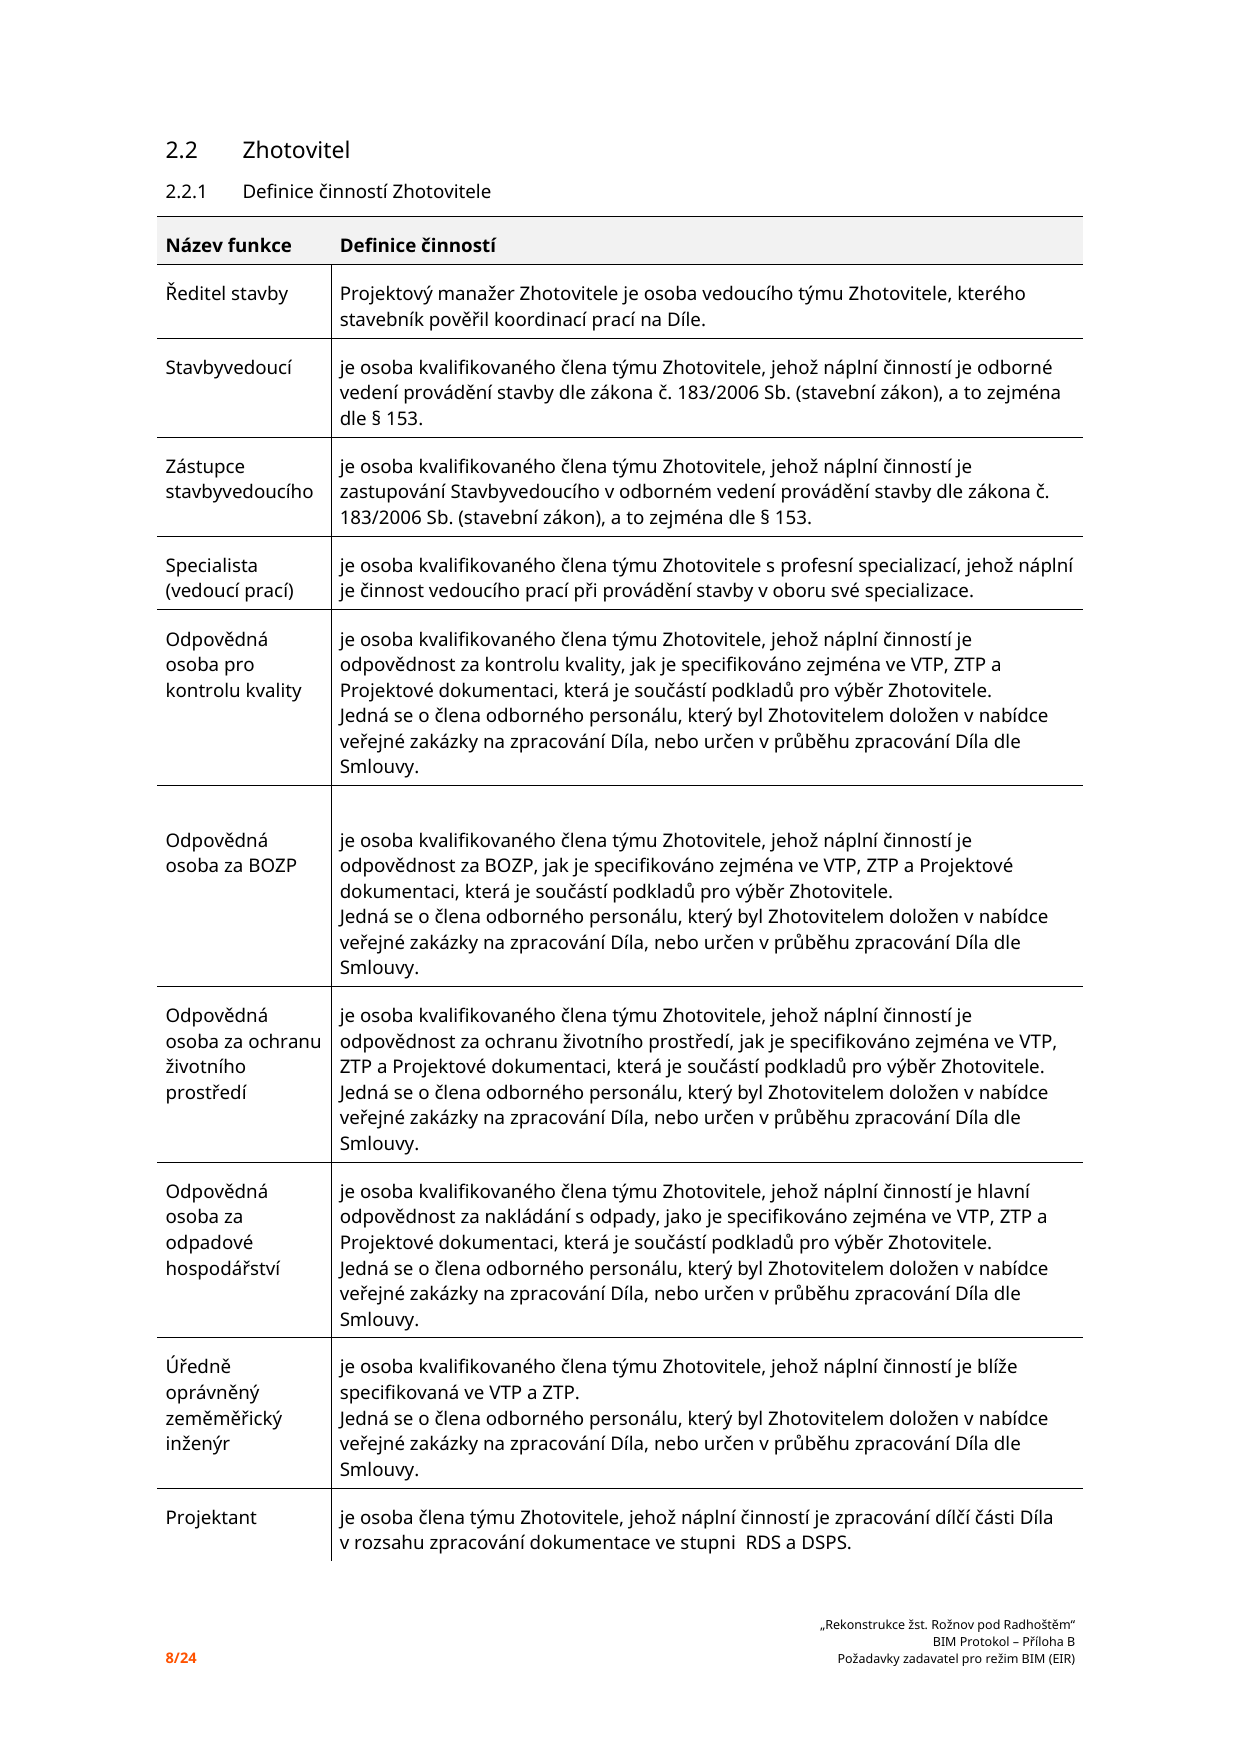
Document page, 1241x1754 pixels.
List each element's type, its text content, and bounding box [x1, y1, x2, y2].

table_cell je osoba kvalifikovaného člena týmu Zhotovitele, jehož náplní činností je blíže specifikovaná ve VTP a ZTP. Jedná se o člena odborného personálu, který byl Zhotovitelem doložen v nabídce veřejné zakázky na zpracování Díla, nebo určen v průběhu zpracování Díla dle Smlouvy. [332, 1338, 1083, 1487]
table_cell Ředitel stavby [157, 265, 331, 338]
table_cell Odpovědná osoba za ochranu životního prostředí [157, 987, 331, 1162]
table_cell Stavbyvedoucí [157, 339, 331, 437]
table_cell Úředně oprávněný zeměměřický inženýr [157, 1338, 331, 1487]
table_cell je osoba kvalifikovaného člena týmu Zhotovitele, jehož náplní činností je zastupování Stavbyvedoucího v odborném vedení provádění stavby dle zákona č. 183/2006 Sb. (stavební zákon), a to zejména dle § 153. [332, 438, 1083, 536]
table_cell Specialista (vedoucí prací) [157, 537, 331, 609]
table_cell je osoba kvalifikovaného člena týmu Zhotovitele, jehož náplní činností je odpovědnost za BOZP, jak je specifikováno zejména ve VTP, ZTP a Projektové dokumentaci, která je součástí podkladů pro výběr Zhotovitele. Jedná se o člena odborného personálu, který byl Zhotovitelem doložen v nabídce veřejné zakázky na zpracování Díla, nebo určen v průběhu zpracování Díla dle Smlouvy. [332, 786, 1083, 986]
table_cell Odpovědná osoba pro kontrolu kvality [157, 610, 331, 785]
table_cell je osoba kvalifikovaného člena týmu Zhotovitele, jehož náplní činností je odborné vedení provádění stavby dle zákona č. 183/2006 Sb. (stavební zákon), a to zejména dle § 153. [332, 339, 1083, 437]
table_cell Odpovědná osoba za BOZP [157, 786, 331, 986]
table_cell je osoba kvalifikovaného člena týmu Zhotovitele s profesní specializací, jehož náplní je činnost vedoucího prací při provádění stavby v oboru své specializace. [332, 537, 1083, 609]
table_cell je osoba kvalifikovaného člena týmu Zhotovitele, jehož náplní činností je hlavní odpovědnost za nakládání s odpady, jako je specifikováno zejména ve VTP, ZTP a Projektové dokumentaci, která je součástí podkladů pro výběr Zhotovitele. Jedná se o člena odborného personálu, který byl Zhotovitelem doložen v nabídce veřejné zakázky na zpracování Díla, nebo určen v průběhu zpracování Díla dle Smlouvy. [332, 1163, 1083, 1337]
table_cell Odpovědná osoba za odpadové hospodářství [157, 1163, 331, 1337]
table_header Název funkce [157, 217, 331, 264]
text Definice činností Zhotovitele [165, 178, 1075, 203]
text Zhotovitel [165, 134, 1075, 166]
table_cell je osoba člena týmu Zhotovitele, jehož náplní činností je zpracování dílčí části Díla v rozsahu zpracování dokumentace ve stupni RDS a DSPS. [332, 1489, 1083, 1561]
table_cell Projektový manažer Zhotovitele je osoba vedoucího týmu Zhotovitele, kterého stavebník pověřil koordinací prací na Díle. [332, 265, 1083, 338]
table_cell je osoba kvalifikovaného člena týmu Zhotovitele, jehož náplní činností je odpovědnost za ochranu životního prostředí, jak je specifikováno zejména ve VTP, ZTP a Projektové dokumentaci, která je součástí podkladů pro výběr Zhotovitele. Jedná se o člena odborného personálu, který byl Zhotovitelem doložen v nabídce veřejné zakázky na zpracování Díla, nebo určen v průběhu zpracování Díla dle Smlouvy. [332, 987, 1083, 1162]
table_header Definice činností [331, 217, 1083, 264]
table_cell Projektant [157, 1489, 331, 1561]
table_cell je osoba kvalifikovaného člena týmu Zhotovitele, jehož náplní činností je odpovědnost za kontrolu kvality, jak je specifikováno zejména ve VTP, ZTP a Projektové dokumentaci, která je součástí podkladů pro výběr Zhotovitele. Jedná se o člena odborného personálu, který byl Zhotovitelem doložen v nabídce veřejné zakázky na zpracování Díla, nebo určen v průběhu zpracování Díla dle Smlouvy. [332, 610, 1083, 785]
table_cell Zástupce stavbyvedoucího [157, 438, 331, 536]
